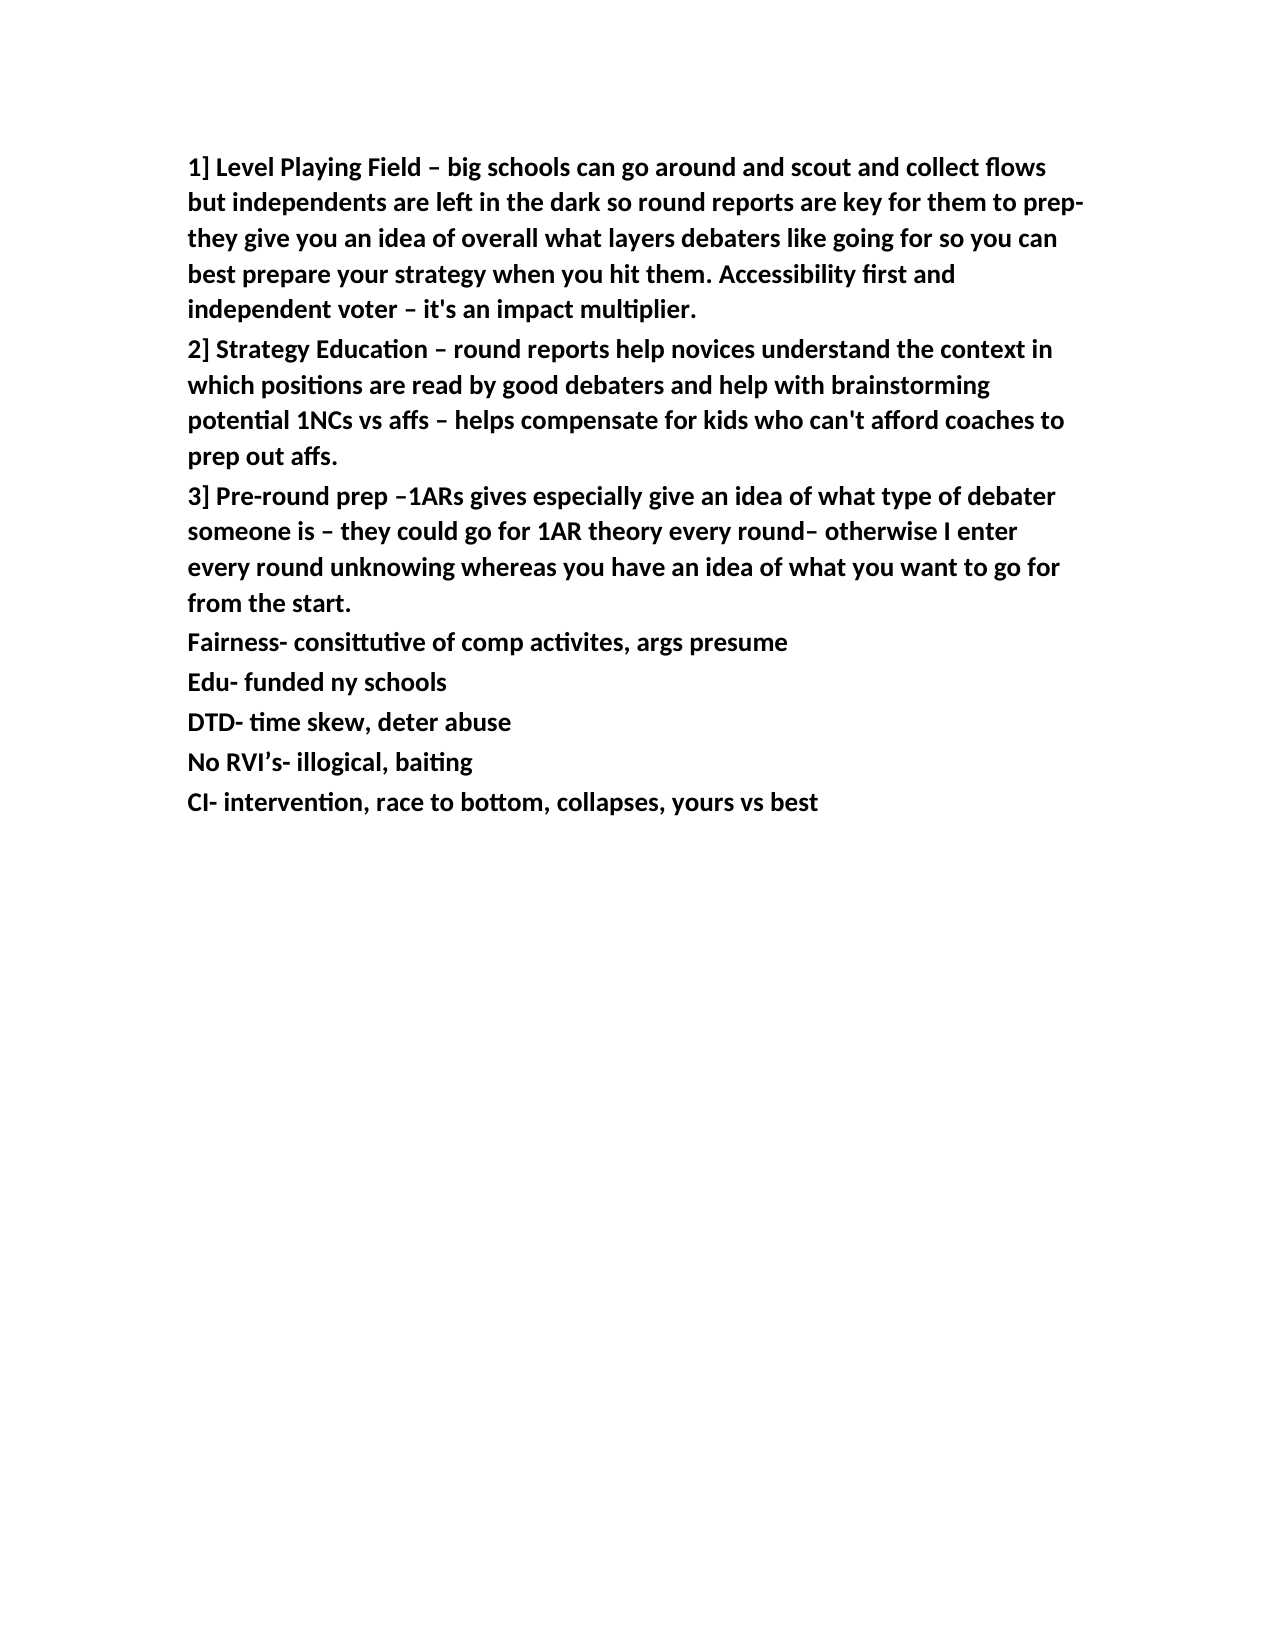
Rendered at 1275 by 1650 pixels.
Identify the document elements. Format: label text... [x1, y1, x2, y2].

subtitle CI- intervention, race to bottom, collapses, yours vs best [187, 785, 1087, 818]
subtitle 1] Level Playing Field – big schools can go around and scout and collect flows but independents are left in the dark so round reports are key for them to prep- they give you an idea of overall what layers debaters like going for so you can best prepare your strategy when you hit them. Accessibility first and independent voter – it's an impact multiplier. [187, 150, 1087, 326]
subtitle No RVI’s- illogical, baiting [187, 745, 1087, 778]
subtitle 3] Pre-round prep –1ARs gives especially give an idea of what type of debater someone is – they could go for 1AR theory every round– otherwise I enter every round unknowing whereas you have an idea of what you want to go for from the start. [187, 479, 1087, 619]
subtitle DTD- time skew, deter abuse [187, 705, 1087, 738]
subtitle Edu- funded ny schools [187, 665, 1087, 698]
subtitle 2] Strategy Education – round reports help novices understand the context in which positions are read by good debaters and help with brainstorming potential 1NCs vs affs – helps compensate for kids who can't afford coaches to prep out affs. [187, 332, 1087, 472]
subtitle Fairness- consittutive of comp activites, args presume [187, 626, 1087, 659]
